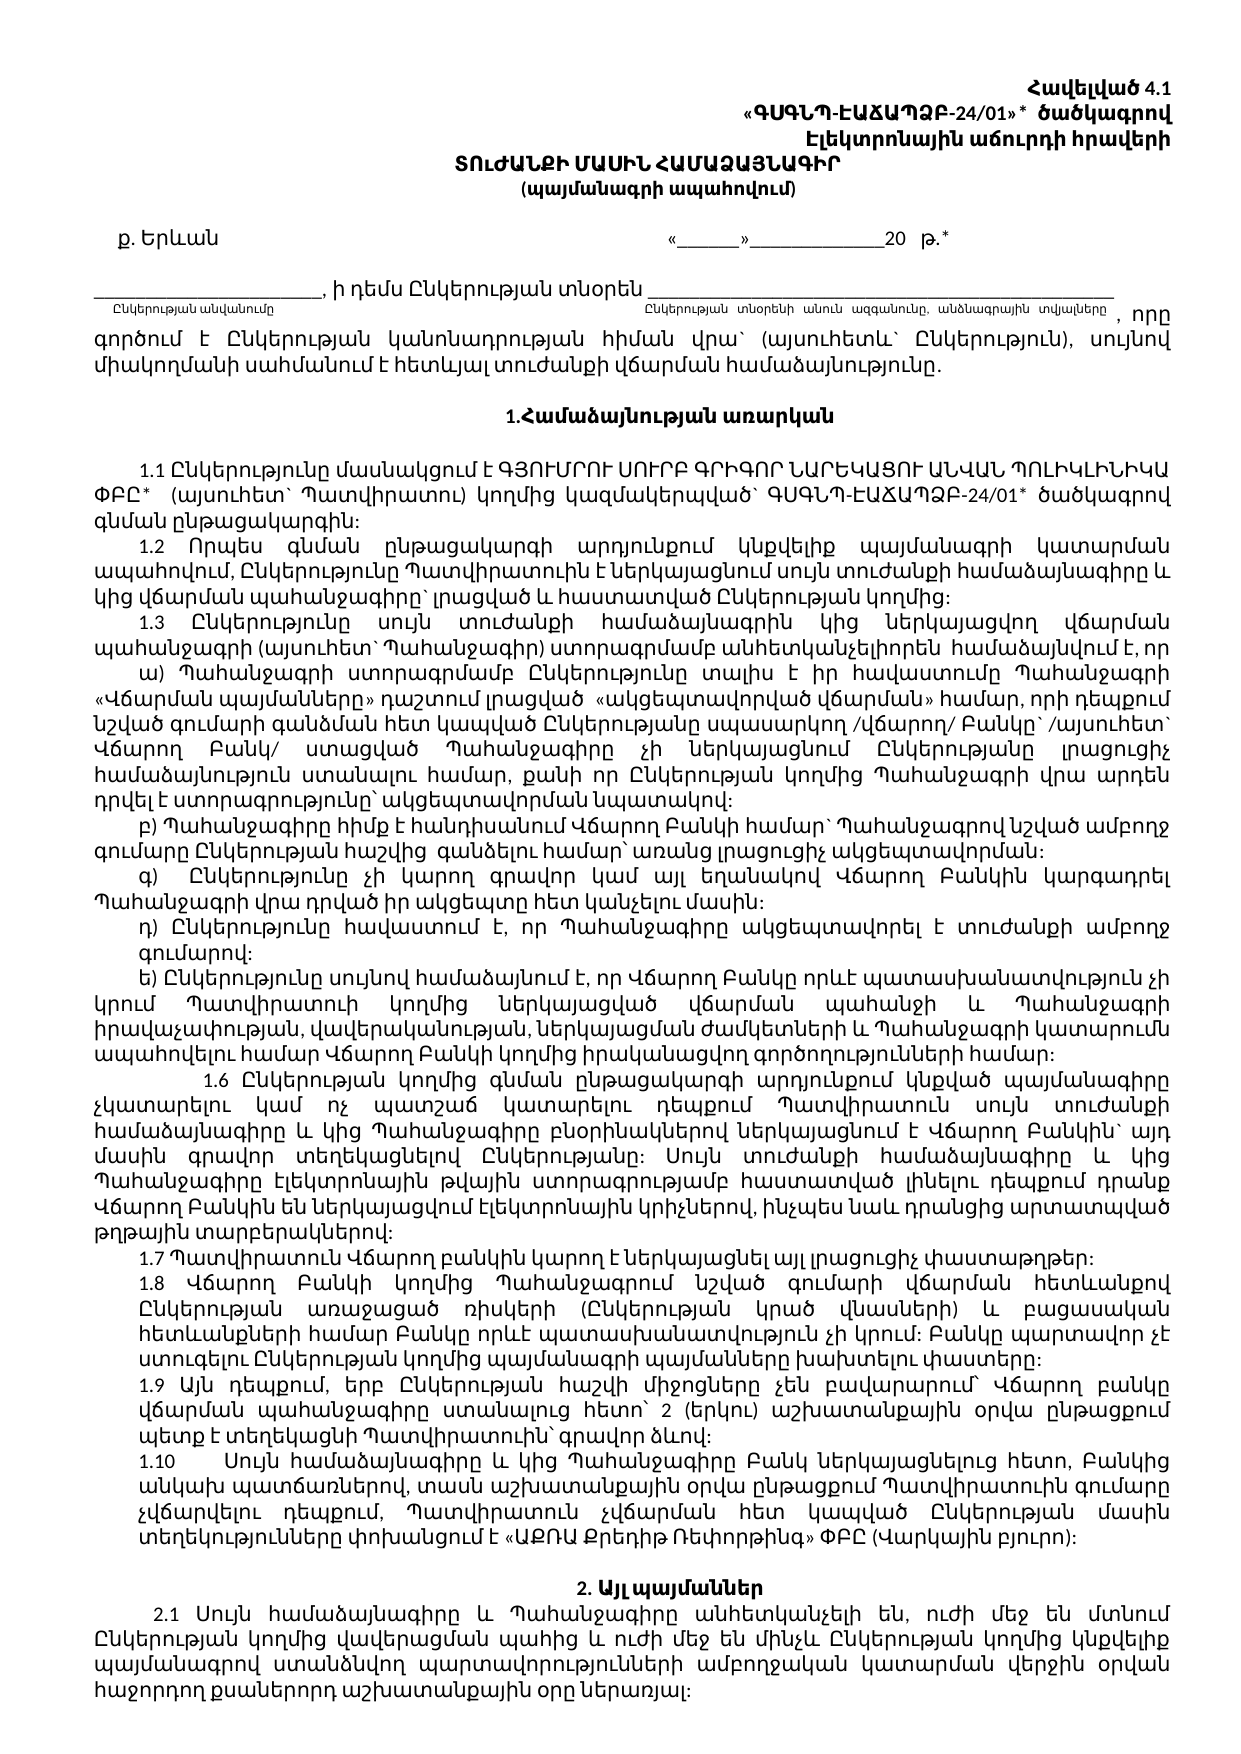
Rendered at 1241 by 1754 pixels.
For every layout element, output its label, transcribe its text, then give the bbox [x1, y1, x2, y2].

text 1.9 Այն դեպքում, երբ Ընկերության հաշվի միջոցները չեն բավարարում՝ Վճարող բանկը վճարման պահանջագիրը ստանալուց հետո՝ 2 (երկու) աշխատանքային օրվա ընթացքում պետք է տեղեկացնի Պատվիրատուին՝ գրավոր ձևով: [138, 1372, 1171, 1448]
text (պայմանագրի ապահովում) [94, 177, 1171, 199]
text ե) Ընկերությունը սույնով համաձայնում է, որ Վճարող Բանկը որևէ պատասխանատվություն չի կրում Պատվիրատուի կողմից ներկայացված վճարման պահանջի և Պահանջագրի իրավաչափության, վավերականության, ներկայացման ժամկետների և Պահանջագրի կատարումն ապահովելու համար Վճարող Բանկի կողմից իրականացվող գործողությունների համար: [94, 965, 1171, 1067]
text 2. Այլ պայմաններ [169, 1575, 1171, 1601]
text 1.8 Վճարող Բանկի կողմից Պահանջագրում նշված գումարի վճարման հետևանքով Ընկերության առաջացած ռիսկերի (Ընկերության կրած վնասների) և բացասական հետևանքների համար Բանկը որևէ պատասխանատվություն չի կրում: Բանկը պարտավոր չէ ստուգելու Ընկերության կողմից պայմանագրի պայմանները խախտելու փաստերը: [138, 1270, 1171, 1372]
text 1.7 Պատվիրատուն Վճարող բանկին կարող է ներկայացնել այլ լրացուցիչ փաստաթղթեր: [138, 1245, 1171, 1270]
text ա) Պահանջագրի ստորագրմամբ Ընկերությունը տալիս է իր հավաստումը Պահանջագրի «Վճարման պայմանները» դաշտում լրացված «ակցեպտավորված վճարման» համար, որի դեպքում նշված գումարի գանձման հետ կապված Ընկերությանը սպասարկող /վճարող/ Բանկը` /այսուհետ` Վճարող Բանկ/ ստացված Պահանջագիրը չի ներկայացնում Ընկերությանը լրացուցիչ համաձայնություն ստանալու համար, քանի որ Ընկերության կողմից Պահանջագրի վրա արդեն դրվել է ստորագրությունը՝ ակցեպտավորման նպատակով: [94, 660, 1171, 813]
text 2.1 Սույն համաձայնագիրը և Պահանջագիրը անհետկանչելի են, ուժի մեջ են մտնում Ընկերության կողմից վավերացման պահից և ուժի մեջ են մինչև Ընկերության կողմից կնքվելիք պայմանագրով ստանձնվող պարտավորությունների ամբողջական կատարման վերջին օրվան հաջորդող քսաներորդ աշխատանքային օրը ներառյալ: [94, 1601, 1171, 1702]
text Էլեկտրոնային աճուրդի հրավերի [94, 126, 1171, 151]
text ______________________, ի դեմս Ընկերության տնօրեն _____________________________________________ [94, 276, 1171, 301]
text գ) Ընկերությունը չի կարող գրավոր կամ այլ եղանակով Վճարող Բանկին կարգադրել Պահանջագրի վրա դրված իր ակցեպտը հետ կանչելու մասին: [94, 864, 1171, 914]
text 1.10 Սույն համաձայնագիրը և կից Պահանջագիրը Բանկ ներկայացնելուց հետո, Բանկից անկախ պատճառներով, տասն աշխատանքային օրվա ընթացքում Պատվիրատուին գումարը չվճարվելու դեպքում, Պատվիրատուն չվճարման հետ կապված Ընկերության մասին տեղեկությունները փոխանցում է «ԱՔՌԱ Քրեդիթ Ռեփորթինգ» ՓԲԸ (Վարկային բյուրո): [138, 1448, 1171, 1550]
text ՏՈւԺԱՆՔԻ ՄԱՍԻՆ ՀԱՄԱՁԱՅՆԱԳԻՐ [94, 151, 1171, 177]
text 1.3 Ընկերությունը սույն տուժանքի համաձայնագրին կից ներկայացվող վճարման պահանջագրի (այսուհետ` Պահանջագիր) ստորագրմամբ անհետկանչելիորեն համաձայնվում է, որ [94, 609, 1171, 660]
text Ընկերության անվանումը Ընկերության տնօրենի անուն ազգանունը, անձնագրային տվյալները , որը գործում է Ընկերության կանոնադրության հիման վրա` (այսուհետև` Ընկերություն), սույնով միակողմանի սահմանում է հետևյալ տուժանքի վճարման համաձայնությունը. [94, 301, 1171, 377]
text «ԳՍԳՆՊ-ԷԱՃԱՊՁԲ-24/01»* ծածկագրով [94, 100, 1171, 126]
text 1.Համաձայնության առարկան [169, 403, 1171, 428]
text Հավելված 4.1 [94, 75, 1171, 100]
text 1.2 Որպես գնման ընթացակարգի արդյունքում կնքվելիք պայմանագրի կատարման ապահովում, Ընկերությունը Պատվիրատուին է ներկայացնում սույն տուժանքի համաձայնագիրը և կից վճարման պահանջագիրը` լրացված և հաստատված Ընկերության կողմից: [94, 533, 1171, 609]
text 1.1 Ընկերությունը մասնակցում է ԳՅՈՒՄՐՈՒ ՍՈՒՐԲ ԳՐԻԳՈՐ ՆԱՐԵԿԱՑՈՒ ԱՆՎԱՆ ՊՈԼԻԿԼԻՆԻԿԱ ՓԲԸ* (այսուհետ` Պատվիրատու) կողմից կազմակերպված` ԳՍԳՆՊ-ԷԱՃԱՊՁԲ-24/01* ծածկագրով գնման ընթացակարգին: [94, 457, 1171, 533]
text ք. Երևան «______»_____________20 թ.* [94, 225, 1171, 250]
text բ) Պահանջագիրը հիմք է հանդիսանում Վճարող Բանկի համար` Պահանջագրով նշված ամբողջ գումարը Ընկերության հաշվից գանձելու համար՝ առանց լրացուցիչ ակցեպտավորման: [94, 813, 1171, 864]
text դ) Ընկերությունը հավաստում է, որ Պահանջագիրը ակցեպտավորել է տուժանքի ամբողջ գումարով: [138, 914, 1171, 965]
text 1.6 Ընկերության կողմից գնման ընթացակարգի արդյունքում կնքված պայմանագիրը չկատարելու կամ ոչ պատշաճ կատարելու դեպքում Պատվիրատուն սույն տուժանքի համաձայնագիրը և կից Պահանջագիրը բնօրինակներով ներկայացնում է Վճարող Բանկին` այդ մասին գրավոր տեղեկացնելով Ընկերությանը: Սույն տուժանքի համաձայնագիրը և կից Պահանջագիրը էլեկտրոնային թվային ստորագրությամբ հաստատված լինելու դեպքում դրանք Վճարող Բանկին են ներկայացվում էլեկտրոնային կրիչներով, ինչպես նաև դրանցից արտատպված թղթային տարբերակներով: [94, 1067, 1171, 1245]
